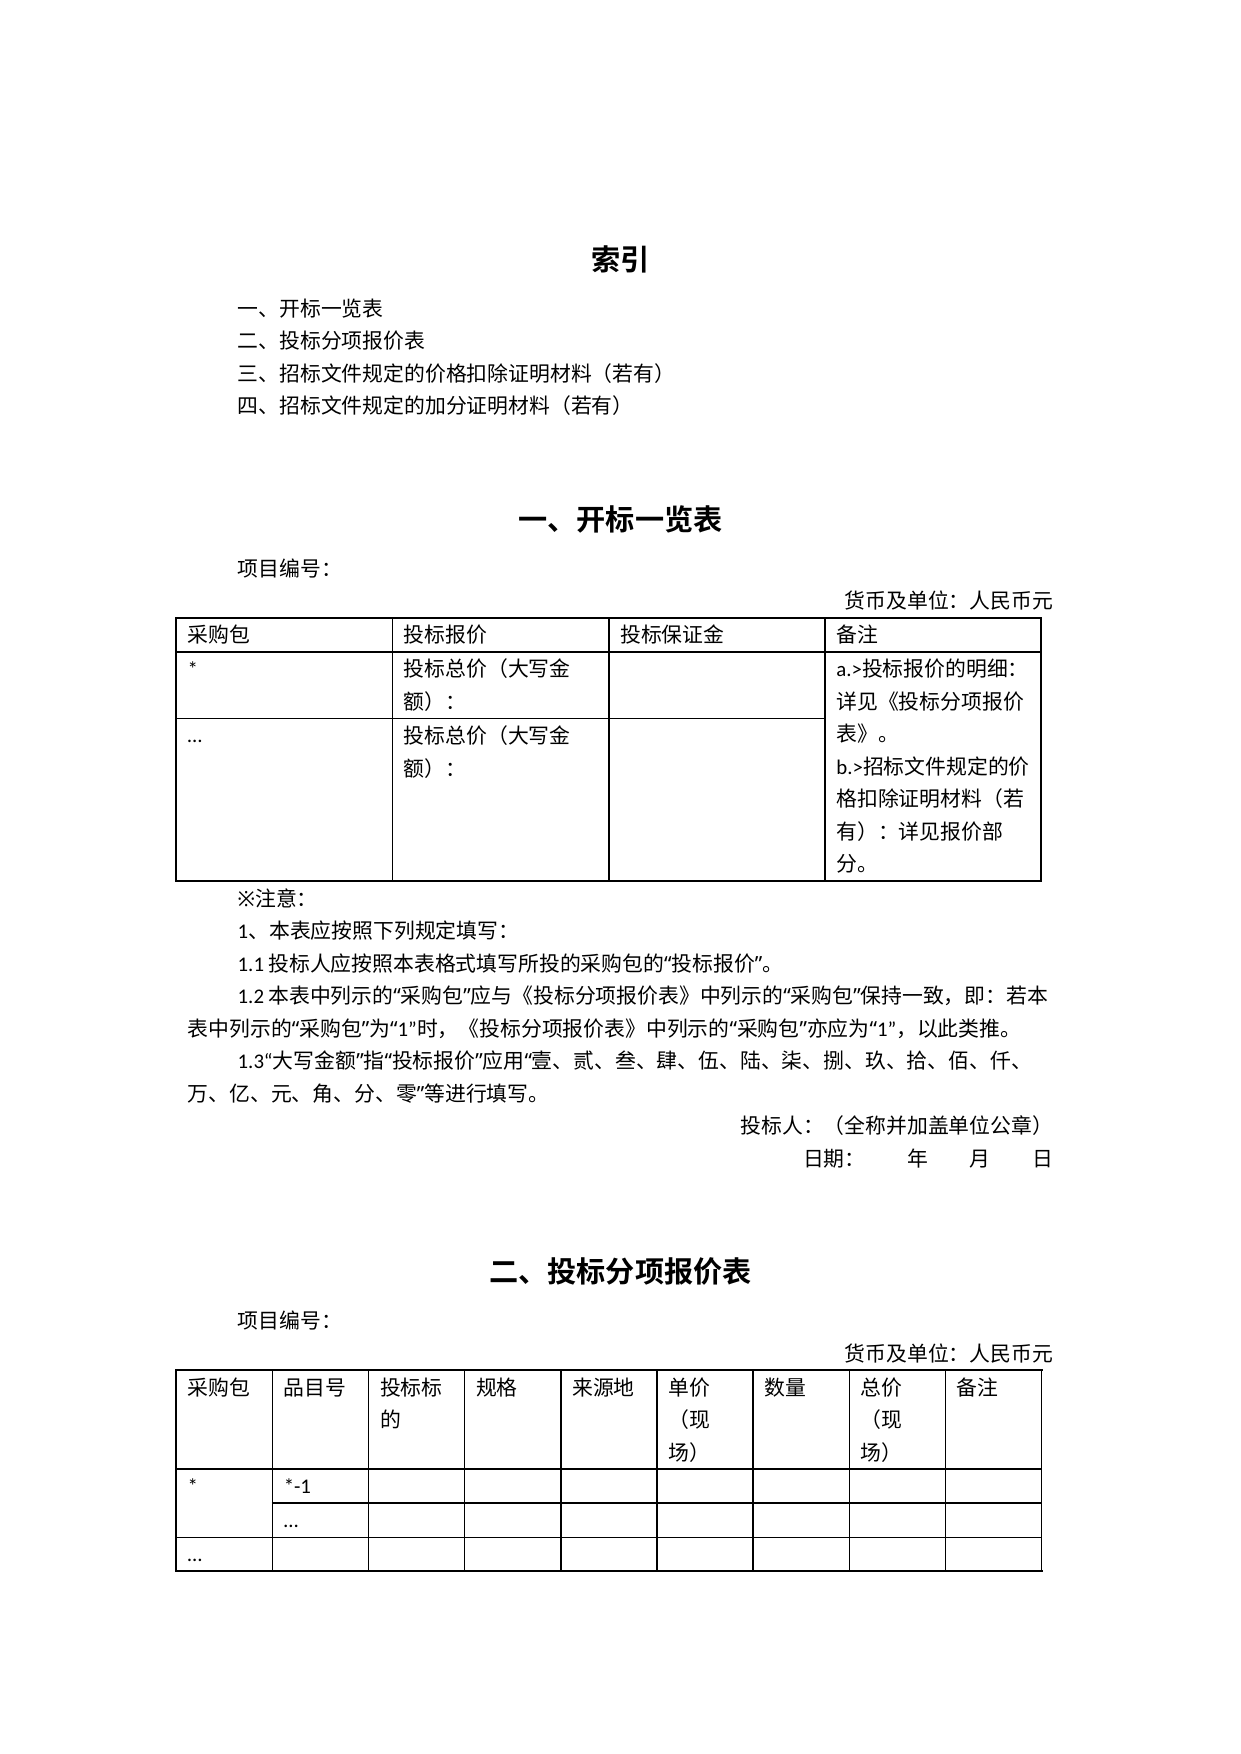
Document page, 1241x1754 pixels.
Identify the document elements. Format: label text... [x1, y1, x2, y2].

table_header 投标报价 [393, 619, 608, 651]
text 项目编号： [187, 1304, 1053, 1337]
table_cell [562, 1504, 656, 1536]
text 索引 [187, 227, 1053, 292]
text 日期： 年 月 日 [187, 1142, 1053, 1174]
text 货币及单位：人民币元 [187, 584, 1053, 617]
table_cell [610, 653, 824, 718]
table_header 品目号 [273, 1371, 368, 1468]
table_cell 投标总价（大写金额）： [393, 653, 608, 718]
table_header 规格 [465, 1371, 560, 1468]
table_cell [369, 1504, 464, 1536]
table_cell [369, 1470, 464, 1502]
table_cell [465, 1538, 560, 1570]
table_header 总价（现场） [850, 1371, 945, 1468]
table_cell [850, 1470, 945, 1502]
table_header 备注 [946, 1371, 1041, 1468]
table_cell … [177, 1538, 272, 1570]
table_cell * [177, 1470, 272, 1536]
table_header 采购包 [177, 619, 392, 651]
table_header 来源地 [562, 1371, 656, 1468]
table_cell [754, 1504, 849, 1536]
text 一、开标一览表 [187, 487, 1053, 552]
text 二、投标分项报价表 [187, 1239, 1053, 1304]
table_cell [946, 1504, 1041, 1536]
table_cell [658, 1538, 752, 1570]
table_header 投标保证金 [610, 619, 824, 651]
table_cell … [177, 719, 392, 880]
text 1.1投标人应按照本表格式填写所投的采购包的“投标报价”。 [187, 947, 1053, 979]
text 投标人：（全称并加盖单位公章） [187, 1109, 1053, 1142]
text 二、投标分项报价表 [187, 324, 1053, 357]
table_cell * [177, 653, 392, 718]
table_header 采购包 [177, 1371, 272, 1468]
table_header 投标标的 [369, 1371, 464, 1468]
text ※注意： [187, 882, 1053, 914]
table_cell [658, 1504, 752, 1536]
text 1、本表应按照下列规定填写： [187, 914, 1053, 947]
table_cell [850, 1538, 945, 1570]
table_cell [754, 1470, 849, 1502]
text 三、招标文件规定的价格扣除证明材料（若有） [187, 357, 1053, 389]
table_header 单价（现场） [658, 1371, 752, 1468]
text 1.2本表中列示的“采购包”应与《投标分项报价表》中列示的“采购包”保持一致，即：若本表中列示的“采购包”为“1”时，《投标分项报价表》中列示的“采购包”亦应为“1”，以此类推。 [187, 979, 1053, 1044]
table_cell [562, 1470, 656, 1502]
text 四、招标文件规定的加分证明材料（若有） [187, 389, 1053, 422]
table_cell a.>投标报价的明细：详见《投标分项报价表》。 b.>招标文件规定的价格扣除证明材料（若有）：详见报价部分。 [826, 653, 1040, 880]
table_cell [465, 1504, 560, 1536]
table_cell [946, 1470, 1041, 1502]
table_cell [658, 1470, 752, 1502]
table_header 备注 [826, 619, 1040, 651]
table_cell … [273, 1504, 368, 1536]
text 一、开标一览表 [187, 292, 1053, 324]
table_cell [562, 1538, 656, 1570]
table_cell [850, 1504, 945, 1536]
table_cell [754, 1538, 849, 1570]
text 项目编号： [187, 552, 1053, 584]
text 1.3“大写金额”指“投标报价”应用“壹、贰、叁、肆、伍、陆、柒、捌、玖、拾、佰、仟、万、亿、元、角、分、零”等进行填写。 [187, 1044, 1053, 1109]
table_cell 投标总价（大写金额）： [393, 719, 608, 880]
table_header 数量 [754, 1371, 849, 1468]
table_cell [273, 1538, 368, 1570]
text 货币及单位：人民币元 [187, 1337, 1053, 1369]
table_cell [465, 1470, 560, 1502]
table_cell *-1 [273, 1470, 368, 1502]
table_cell [610, 719, 824, 880]
table_cell [946, 1538, 1041, 1570]
table_cell [369, 1538, 464, 1570]
